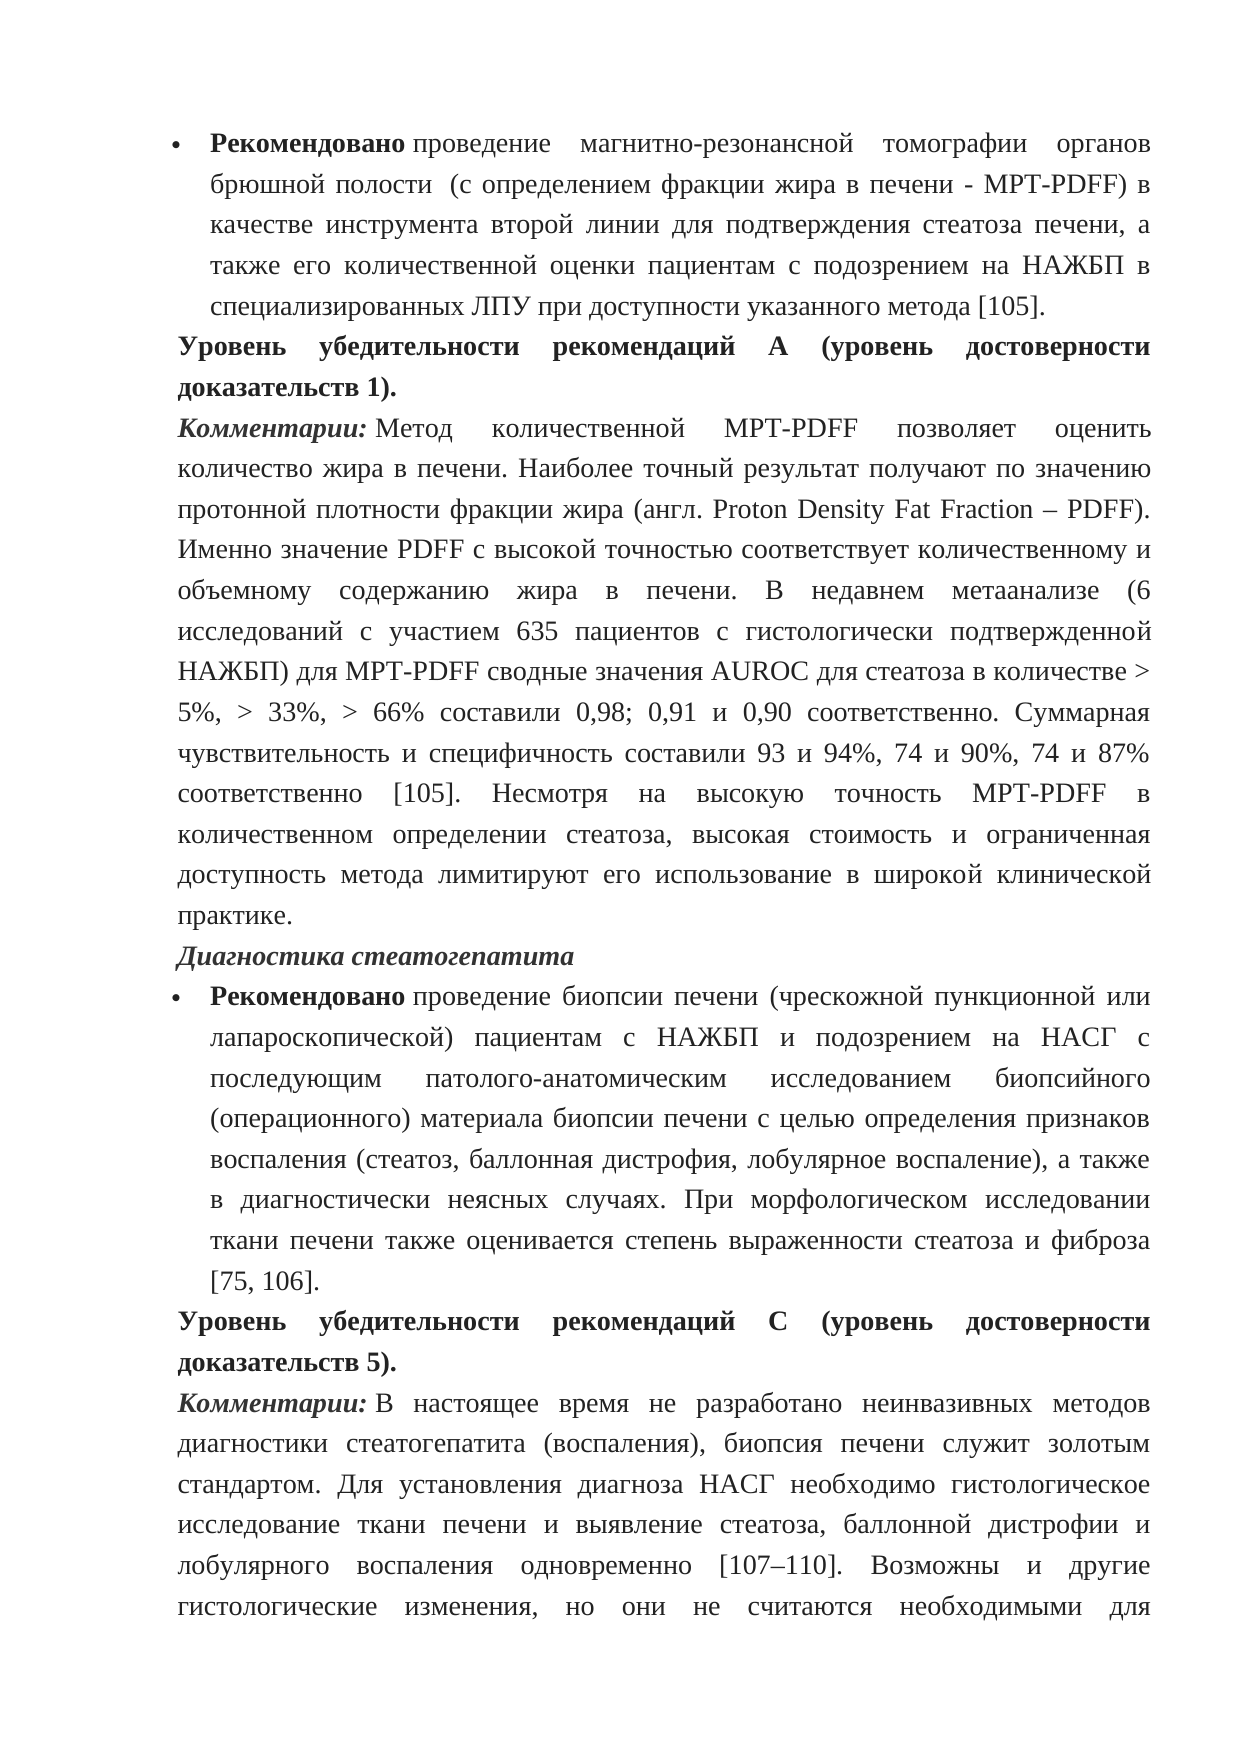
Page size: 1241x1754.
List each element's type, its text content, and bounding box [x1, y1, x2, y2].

text Уровень убедительности рекомендаций A (уровень достоверности доказательств 1). [177, 321, 1152, 402]
text Уровень убедительности рекомендаций С (уровень достоверности доказательств 5). [177, 1296, 1152, 1377]
text Комментарии: Метод количественной МРТ-PDFF позволяет оценить количество жира в печени. Наиболее точный результат получают по значению протонной плотности фракции жира (англ. Рroton Density Fat Fraction – PDFF). Именно значение PDFF с высокой точностью соответствует количественному и объемному содержанию жира в печени. В недавнем метаанализе (6 исследований с участием 635 пациентов с гистологически подтвержденной НАЖБП) для МРТ-PDFF сводные значения AUROC для стеатоза в количестве > 5%, > 33%, > 66% составили 0,98; 0,91 и 0,90 соответственно. Суммарная чувствительность и специфичность составили 93 и 94%, 74 и 90%, 74 и 87% соответственно [105]. Несмотря на высокую точность МРТ-PDFF в количественном определении стеатоза, высокая стоимость и ограниченная доступность метода лимитируют его использование в широкой клинической практике. [177, 402, 1152, 931]
list Рекомендовано проведение магнитно-резонансной томографии органов брюшной полости (с определением фракции жира в печени - МРТ-PDFF) в качестве инструмента второй линии для подтверждения стеатоза печени, а также его количественной оценки пациентам с подозрением на НАЖБП в специализированных ЛПУ при доступности указанного метода [105]. [172, 118, 1152, 321]
text Диагностика стеатогепатита [177, 931, 1152, 971]
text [177, 1377, 1152, 1621]
list Рекомендовано проведение биопсии печени (чрескожной пункционной или лапароскопической) пациентам с НАЖБП и подозрением на НАСГ с последующим патолого-анатомическим исследованием биопсийного (операционного) материала биопсии печени с целью определения признаков воспаления (стеатоз, баллонная дистрофия, лобулярное воспаление), а также в диагностически неясных случаях. При морфологическом исследовании ткани печени также оценивается степень выраженности стеатоза и фиброза [75, 106]. [172, 971, 1152, 1296]
